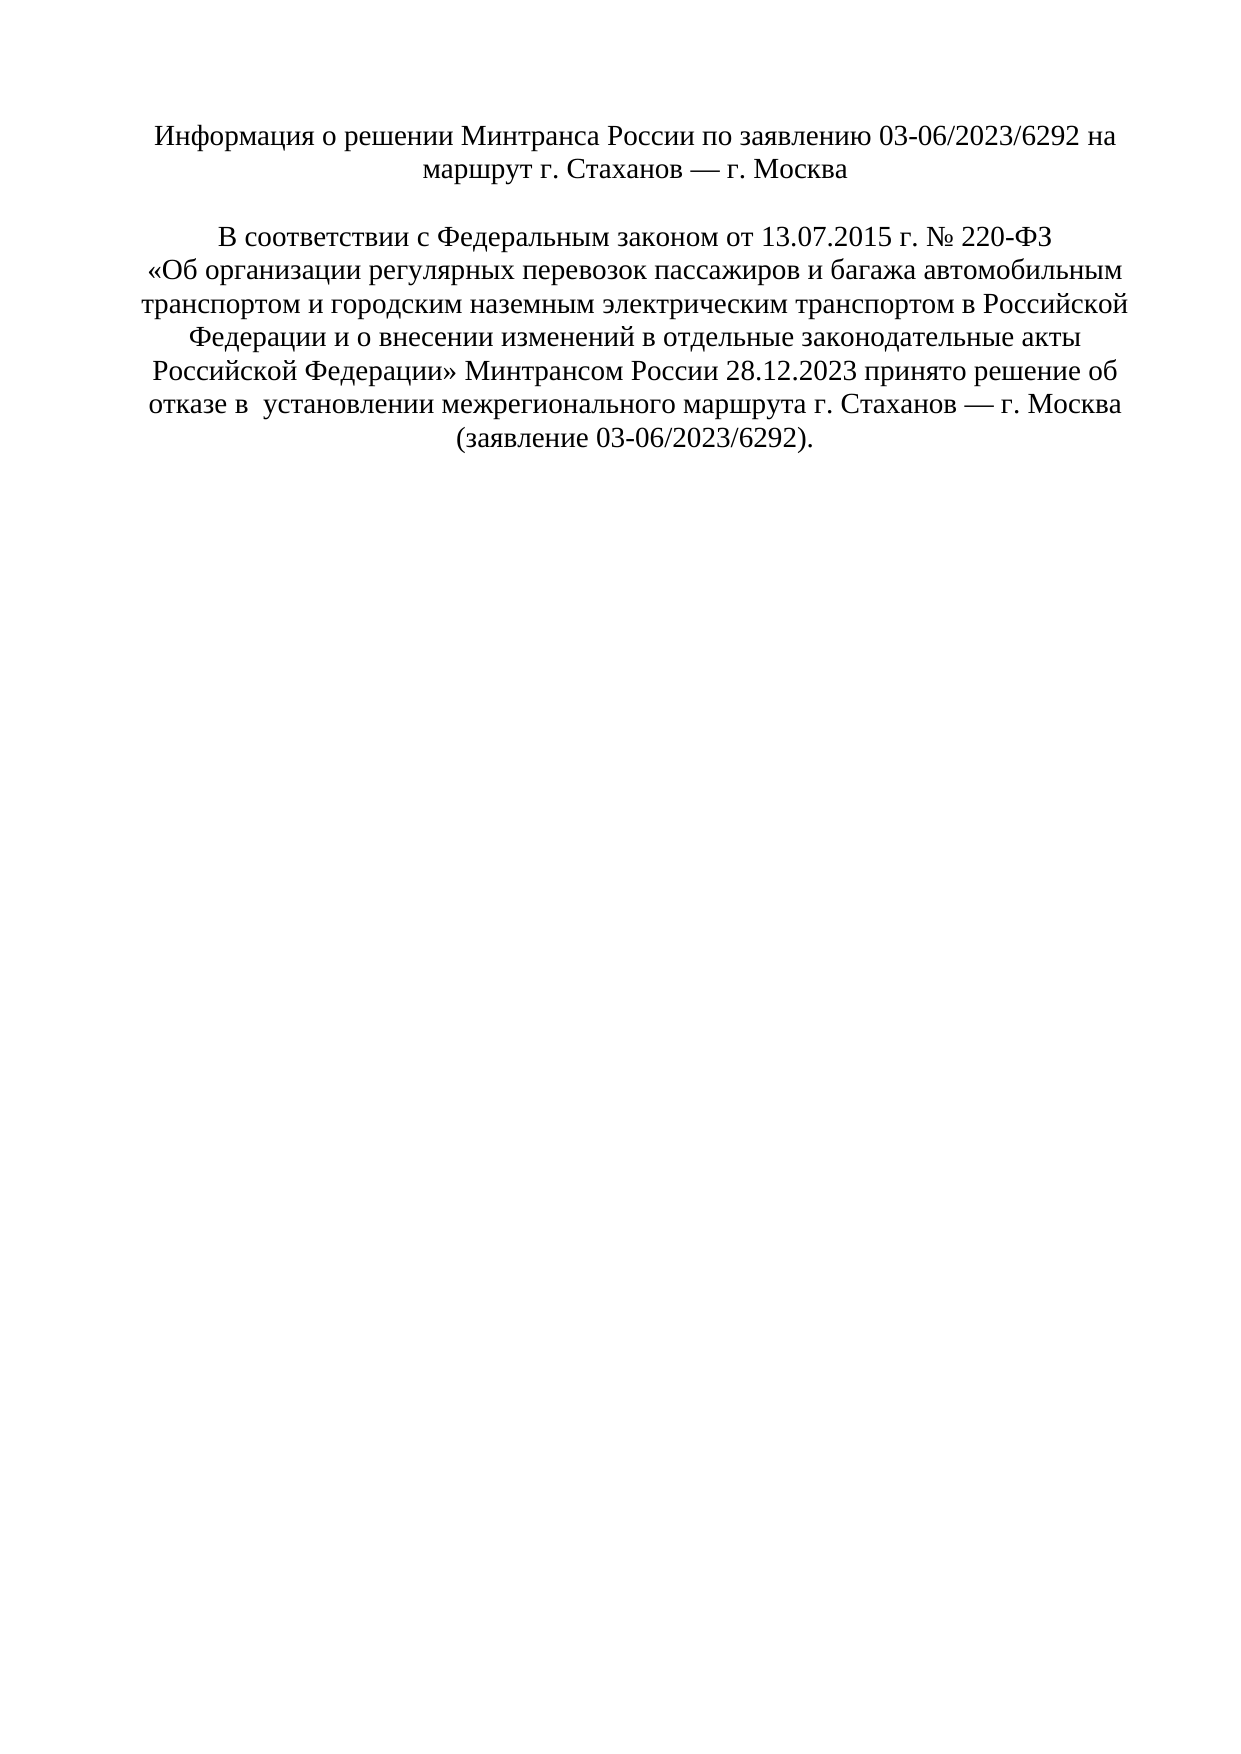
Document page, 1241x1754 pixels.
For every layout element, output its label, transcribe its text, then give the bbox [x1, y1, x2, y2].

text В соответствии с Федеральным законом от 13.07.2015 г. № 220-ФЗ «Об организации регулярных перевозок пассажиров и багажа автомобильным транспортом и городским наземным электрическим транспортом в Российской Федерации и о внесении изменений в отдельные законодательные акты Российской Федерации» Минтрансом России 28.12.2023 принято решение об отказе в установлении межрегионального маршрута г. Стаханов — г. Москва (заявление 03-06/2023/6292). [118, 219, 1152, 453]
text Информация о решении Минтранса России по заявлению 03-06/2023/6292 на маршрут г. Стаханов — г. Москва [118, 118, 1152, 185]
